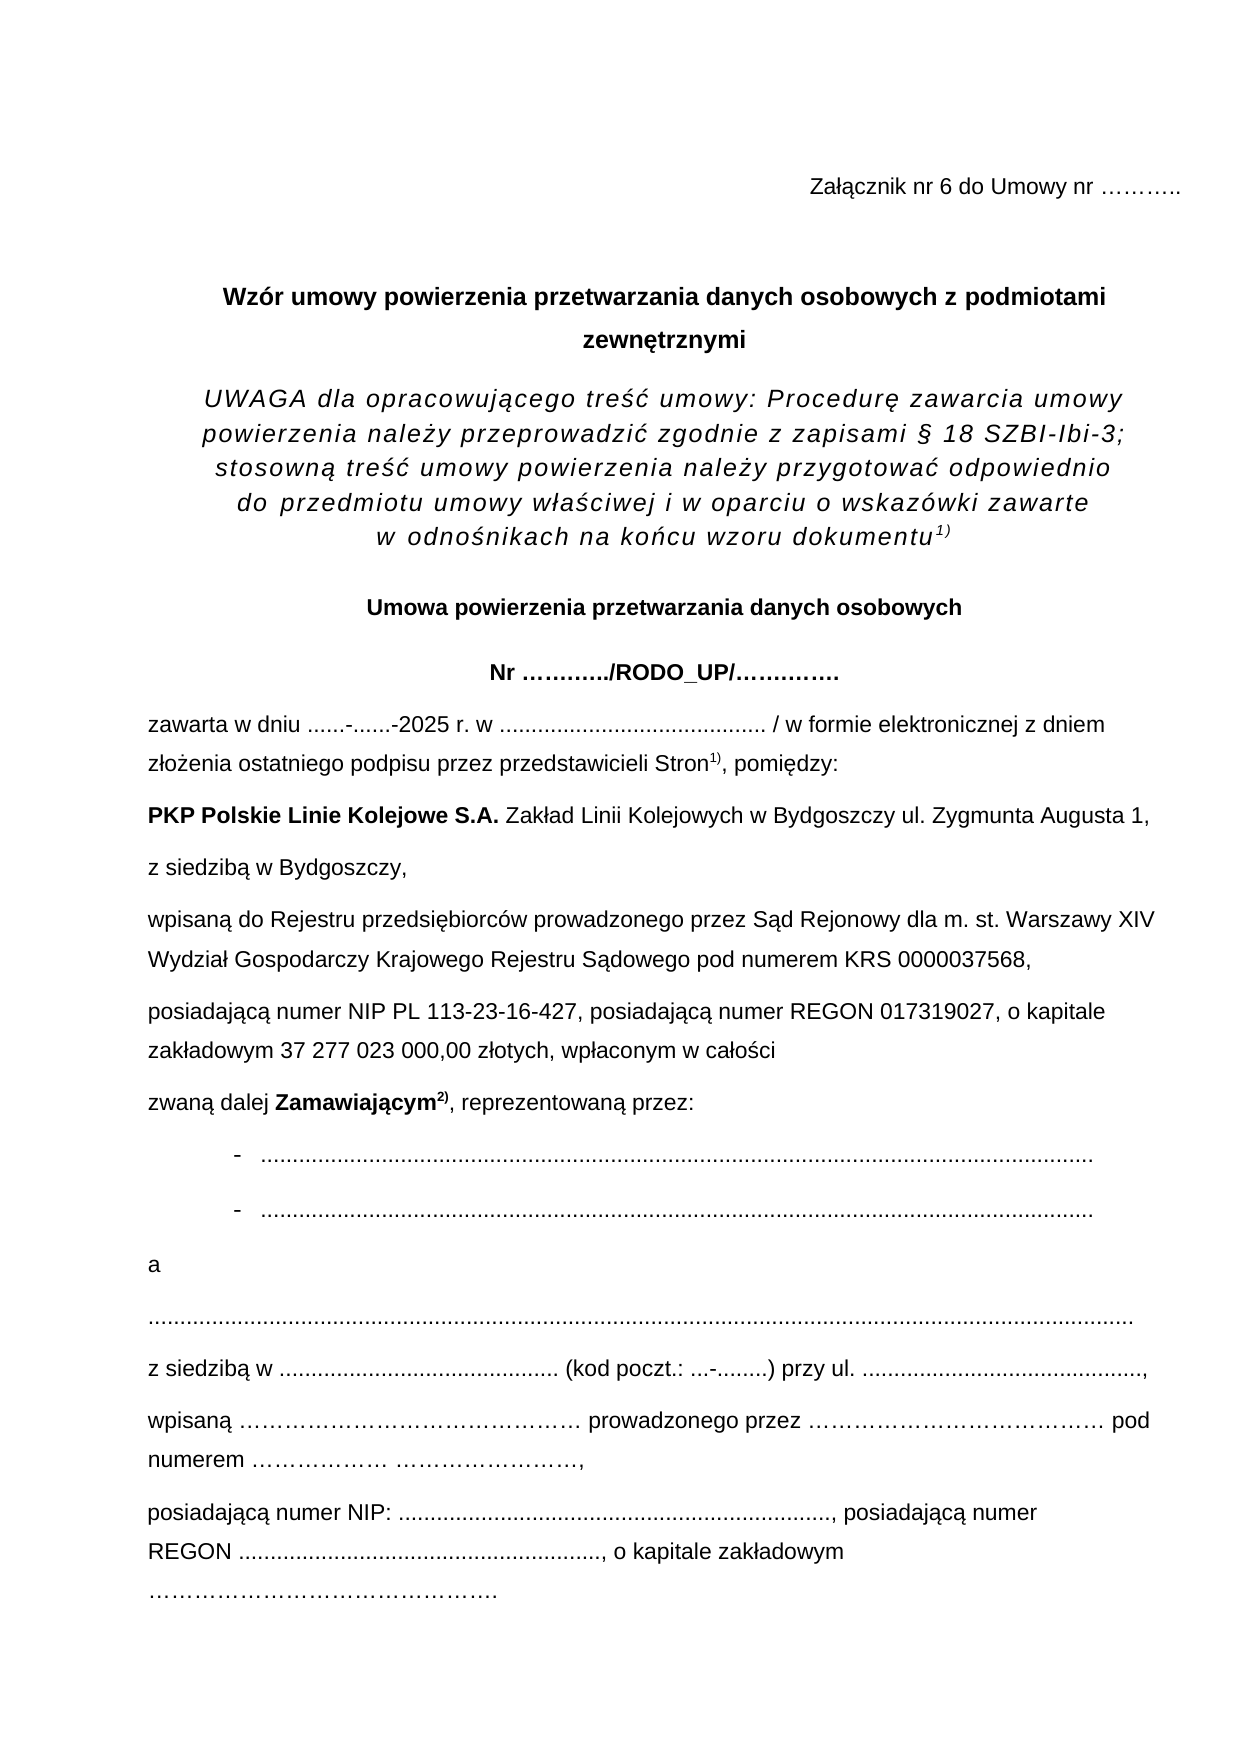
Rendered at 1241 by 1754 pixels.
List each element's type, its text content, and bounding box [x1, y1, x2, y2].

list ................................................................................................................................... [189, 1141, 1181, 1169]
text Umowa powierzenia przetwarzania danych osobowych [148, 594, 1181, 621]
text zawarta w dniu ......-......-2025 r. w .......................................... / w formie elektronicznej z dniem złożenia ostatniego podpisu przez przedstawicieli Stron1), pomiędzy: [148, 711, 1181, 777]
text a [148, 1251, 1181, 1277]
text UWAGA dla opracowującego treść umowy: Procedurę zawarcia umowy powierzenia należy przeprowadzić zgodnie z zapisami § 18 SZBI-Ibi-3; stosowną treść umowy powierzenia należy przygotować odpowiednio do przedmiotu umowy właściwej i w oparciu o wskazówki zawarte w odnośnikach na końcu wzoru dokumentu1) [148, 384, 1181, 551]
text ........................................................................................................................................................... [148, 1303, 1181, 1329]
text Wzór umowy powierzenia przetwarzania danych osobowych z podmiotami zewnętrznymi [148, 281, 1181, 353]
text PKP Polskie Linie Kolejowe S.A. Zakład Linii Kolejowych w Bydgoszczy ul. Zygmunta Augusta 1, [148, 802, 1181, 828]
text z siedzibą w ............................................ (kod poczt.: ...-........) przy ul. ............................................, [148, 1355, 1181, 1381]
text wpisaną do Rejestru przedsiębiorców prowadzonego przez Sąd Rejonowy dla m. st. Warszawy XIV Wydział Gospodarczy Krajowego Rejestru Sądowego pod numerem KRS 0000037568, [148, 906, 1181, 972]
list ................................................................................................................................... [189, 1196, 1181, 1224]
text posiadającą numer NIP: ...................................................................., posiadającą numer REGON ........................................................., o kapitale zakładowym ………………………………………. [147, 1498, 1181, 1604]
text z siedzibą w Bydgoszczy, [148, 854, 1181, 881]
text Nr …….…../RODO_UP/…….……. [148, 659, 1181, 685]
text zwaną dalej Zamawiającym2), reprezentowaną przez: [148, 1089, 1181, 1115]
text wpisaną ……………………………………… prowadzonego przez ………………………………… pod numerem ……………… ……………………, [148, 1407, 1181, 1473]
text Załącznik nr 6 do Umowy nr ……….. [148, 173, 1181, 242]
text posiadającą numer NIP PL 113-23-16-427, posiadającą numer REGON 017319027, o kapitale zakładowym 37 277 023 000,00 złotych, wpłaconym w całości [148, 998, 1181, 1063]
